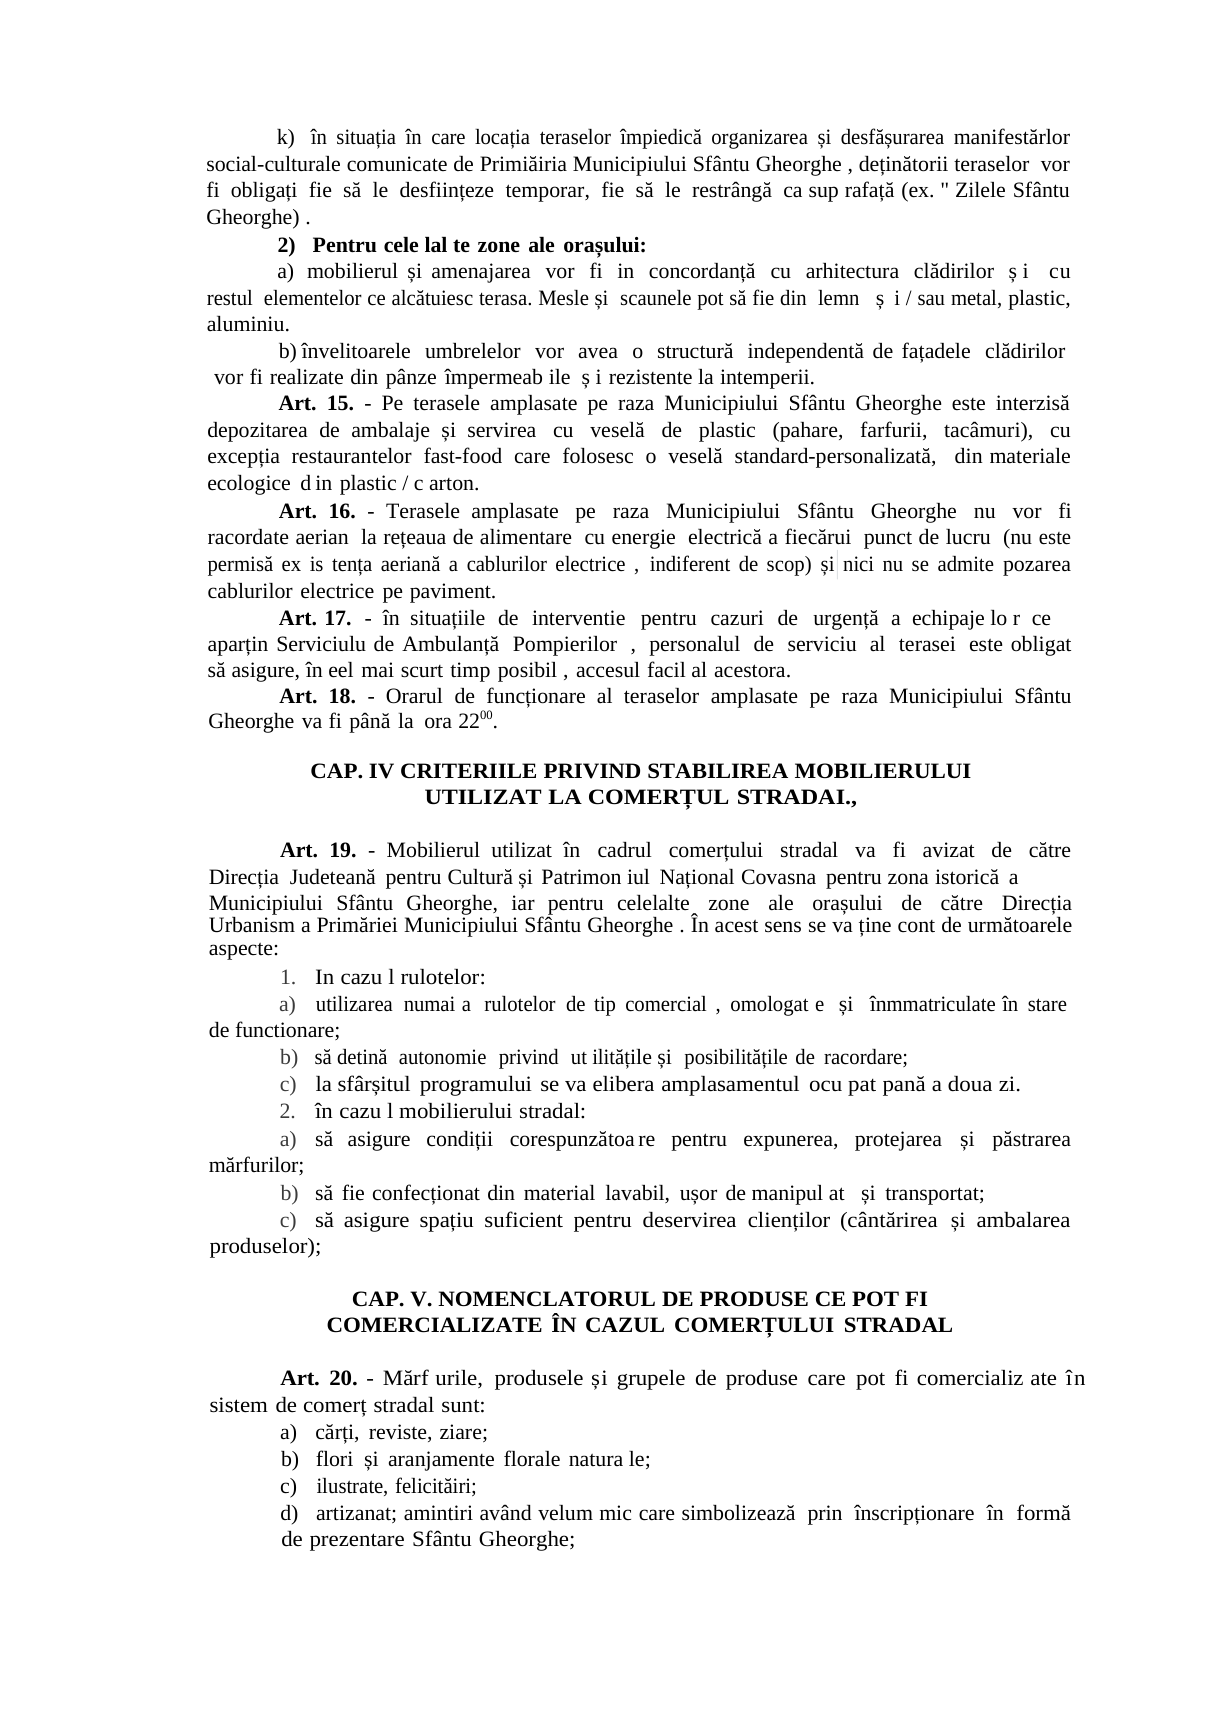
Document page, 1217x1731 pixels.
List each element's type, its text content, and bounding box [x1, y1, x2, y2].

subtitle CAP. V. NOMENCLATORUL DE PRODUSE CE POT FI COMERCIALIZATE ÎN CAZUL COMERȚULUI STRADAL [323, 1286, 956, 1338]
text aparțin Serviciulu de Ambulanță Pompierilor , personalul de serviciu al terasei este obligat să asigure, în eel mai scurt timp posibil , accesul facil al acestora. [207, 631, 1072, 682]
list artizanat; amintiri având velum mic care simbolizează prin înscripționare în formă de prezentare Sfântu Gheorghe; [280, 1500, 1072, 1551]
subtitle CAP. IV CRITERIILE PRIVIND STABILIREA MOBILIERULUI UTILIZAT LA COMERȚUL STRADAI., [259, 758, 1022, 809]
list Pentru cele lal te zone ale orașului: [277, 232, 1085, 257]
list mobilierul și amenajarea vor fi in concordanță cu arhitectura clădirilor și cu restul elementelor ce alcătuiesc terasa. Mesle și scaunele pot să fie din lemn și / sau metal, plastic, aluminiu. [207, 258, 1071, 337]
text Art. 17. - în situațiile de interventie pentru cazuri de urgență a echipaje lo r ce [279, 604, 1085, 631]
list să fie confecționat din material lavabil, ușor de manipul at și transportat; [280, 1180, 1085, 1206]
text Art. 15. - Pe terasele amplasate pe raza Municipiului Sfântu Gheorghe este interzisă depozitarea de ambalaje și servirea cu veselă de plastic (pahare, farfurii, tacâmuri), cu excepția restaurantelor fast-food care folosesc o veselă standard-personalizată, din materiale ecologice din plastic / c arton. [207, 390, 1071, 495]
list cărți, reviste, ziare; [280, 1419, 1085, 1444]
text Art. 20. - Mărf urile, produsele și grupele de produse care pot fi comercializ ate în sistem de comerț stradal sunt: [209, 1365, 1085, 1417]
text Art. 16. - Terasele amplasate pe raza Municipiului Sfântu Gheorghe nu vor fi racordate aerian la rețeaua de alimentare cu energie electrică a fiecărui punct de lucru (nu este permisă ex is tența aeriană a cablurilor electrice , indiferent de scop) și nici nu se admite pozarea cablurilor electrice pe paviment. [207, 498, 1071, 603]
list la sfârșitul programului se va elibera amplasamentul ocu pat pană a doua zi. [279, 1071, 1085, 1096]
text Art. 19. - Mobilierul utilizat în cadrul comerțului stradal va fi avizat de către Direcția Judeteană pentru Cultură și Patrimon iul Național Covasna pentru zona istorică a [208, 837, 1072, 889]
list să asigure condiții corespunzătoare pentru expunerea, protejarea și păstrarea mărfurilor; [208, 1126, 1072, 1177]
list să asigure spațiu suficient pentru deservirea clienților (cântărirea și ambalarea produselor); [209, 1207, 1071, 1259]
list să detină autonomie privind ut ilitățile și posibilitățile de racordare; [280, 1044, 1085, 1069]
text Art. 18. - Orarul de funcționare al teraselor amplasate pe raza Municipiului Sfântu Gheorghe va fi până la ora 2200. [208, 683, 1072, 733]
list în situația în care locația teraselor împiedică organizarea și desfășurarea manifestărlor social-culturale comunicate de Primiăiria Municipiului Sfântu Gheorghe , deținătorii teraselor vor fi obligați fie să le desființeze temporar, fie să le restrângă ca sup rafață (ex. " Zilele Sfântu Gheorghe) . [206, 124, 1070, 229]
list în cazu l mobilierului stradal: [279, 1098, 1085, 1123]
list ilustrate, felicităiri; [280, 1473, 1085, 1498]
list flori și aranjamente florale natura le; [281, 1446, 1085, 1471]
list utilizarea numai a rulotelor de tip comercial , omologat e și înmmatriculate în stare de functionare; [209, 991, 1068, 1042]
list In cazu l rulotelor: [280, 964, 1085, 989]
list învelitoarele umbrelelor vor avea o structură independentă de fațadele clădirilor vor fi realizate din pânze împermeab ile și rezistente la intemperii. [214, 338, 1066, 389]
text Municipiului Sfântu Gheorghe, iar pentru celelalte zone ale orașului de către Direcția Urbanism a Primăriei Municipiului Sfântu Gheorghe . În acest sens se va ține cont de următoarele aspecte: [208, 892, 1072, 960]
